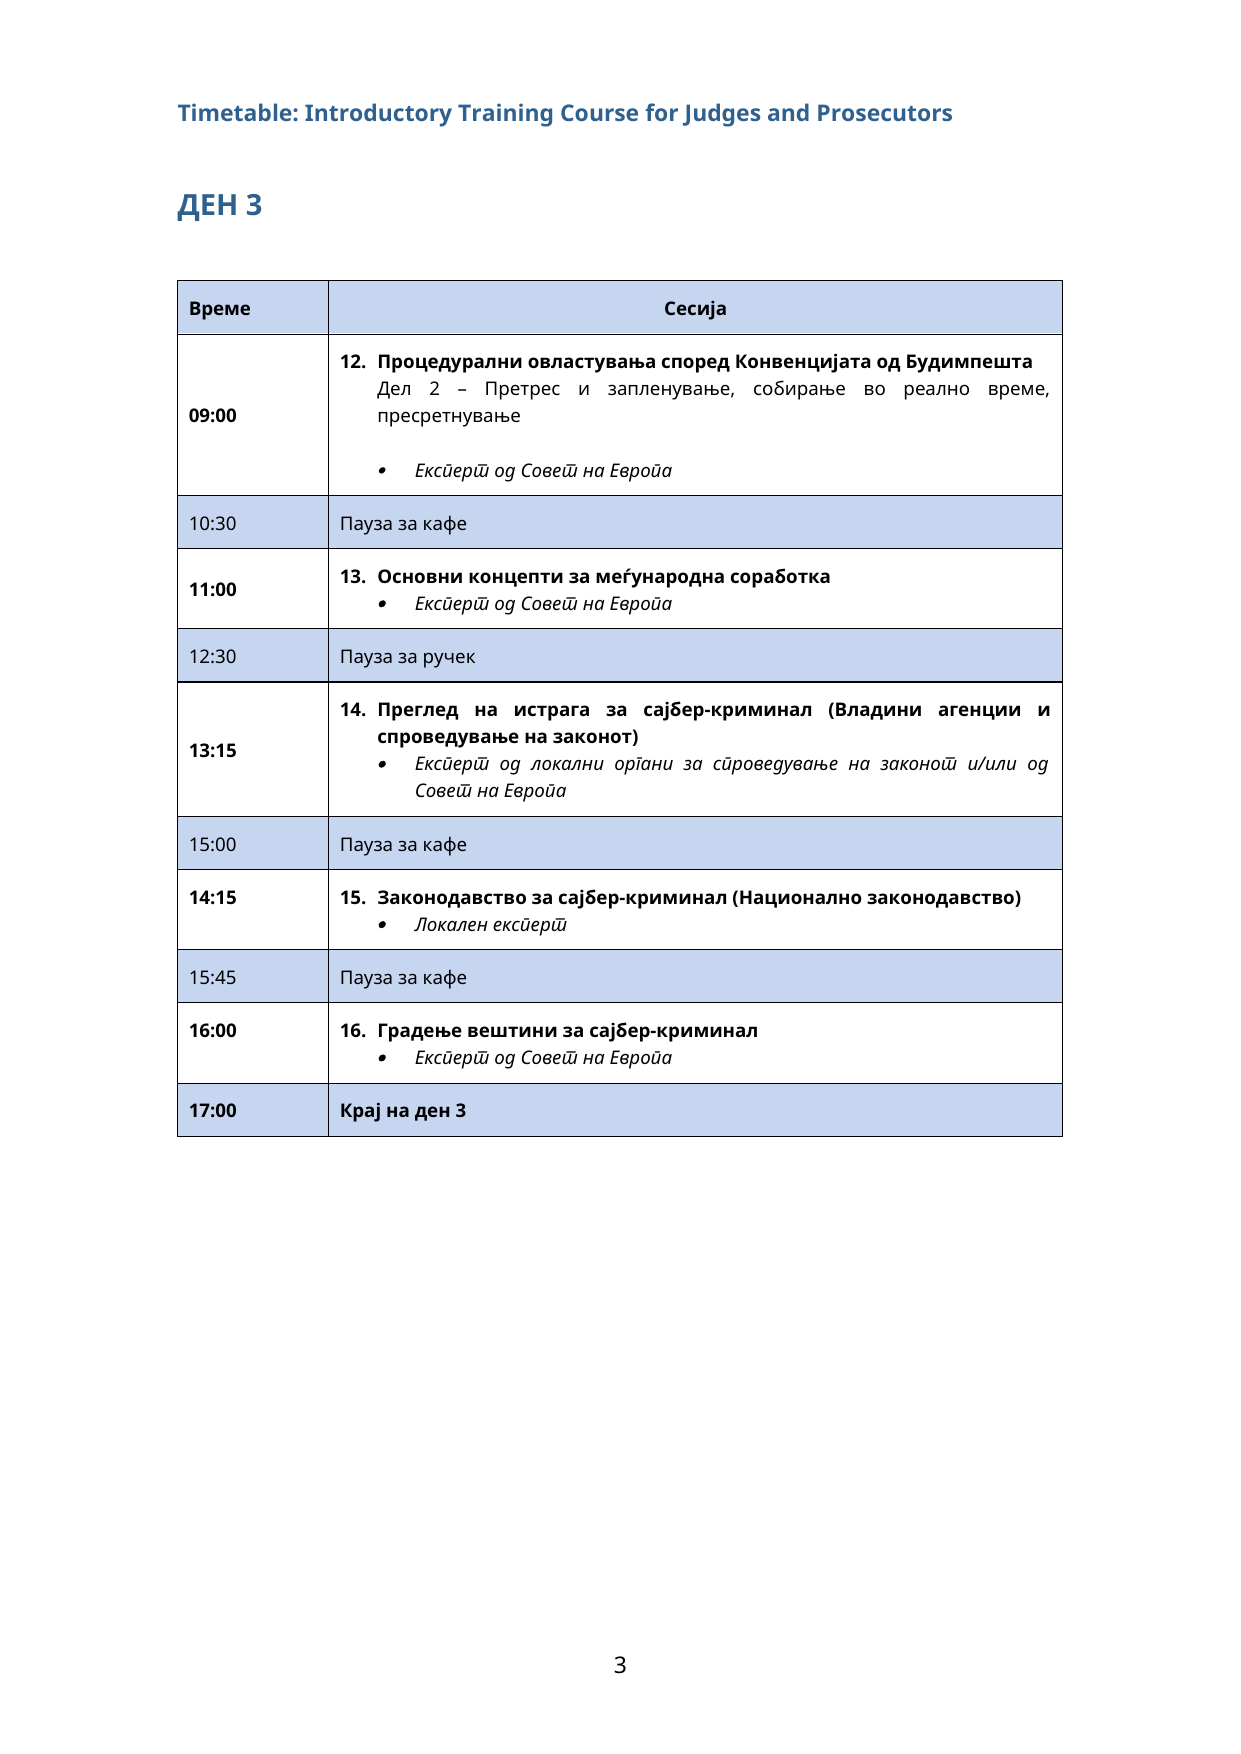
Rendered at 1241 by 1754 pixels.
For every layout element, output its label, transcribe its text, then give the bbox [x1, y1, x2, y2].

table_cell 12:30 [178, 629, 328, 681]
table_cell 15:45 [178, 950, 328, 1002]
table_header Сесија [329, 281, 1062, 333]
text ДЕН 3 [177, 184, 1063, 224]
table_cell Процедурални овластувања според Конвенцијата од Будимпешта Дел 2 – Претрес и запленување, собирање во реално време, пресретнување Експерт од Совет на Европа [329, 335, 1062, 495]
table_cell 09:00 [178, 335, 328, 495]
table_cell 13:15 [178, 683, 328, 816]
table_cell Крај на ден 3 [329, 1084, 1062, 1136]
table_cell 17:00 [178, 1084, 328, 1136]
table_cell Пауза за ручек [329, 629, 1062, 681]
table_cell 15:00 [178, 817, 328, 869]
table_cell Пауза за кафе [329, 496, 1062, 548]
table_cell 16:00 [178, 1003, 328, 1082]
table_cell 10:30 [178, 496, 328, 548]
table_cell Пауза за кафе [329, 817, 1062, 869]
table_cell Основни концепти за меѓународна соработка Експерт од Совет на Европа [329, 549, 1062, 628]
table_cell 14:15 [178, 870, 328, 949]
table_cell Законодавство за сајбер-криминал (Национално законодавство) Локален експерт [329, 870, 1062, 949]
table_cell Градење вештини за сајбер-криминал Експерт од Совет на Европа [329, 1003, 1062, 1082]
table_cell Преглед на истрага за сајбер-криминал (Владини агенции и спроведување на законот) Експерт од локални органи за спроведување на законот и/или од Совет на Европа [329, 683, 1062, 816]
table_header Време [178, 281, 328, 333]
table_cell Пауза за кафе [329, 950, 1062, 1002]
table_cell 11:00 [178, 549, 328, 628]
